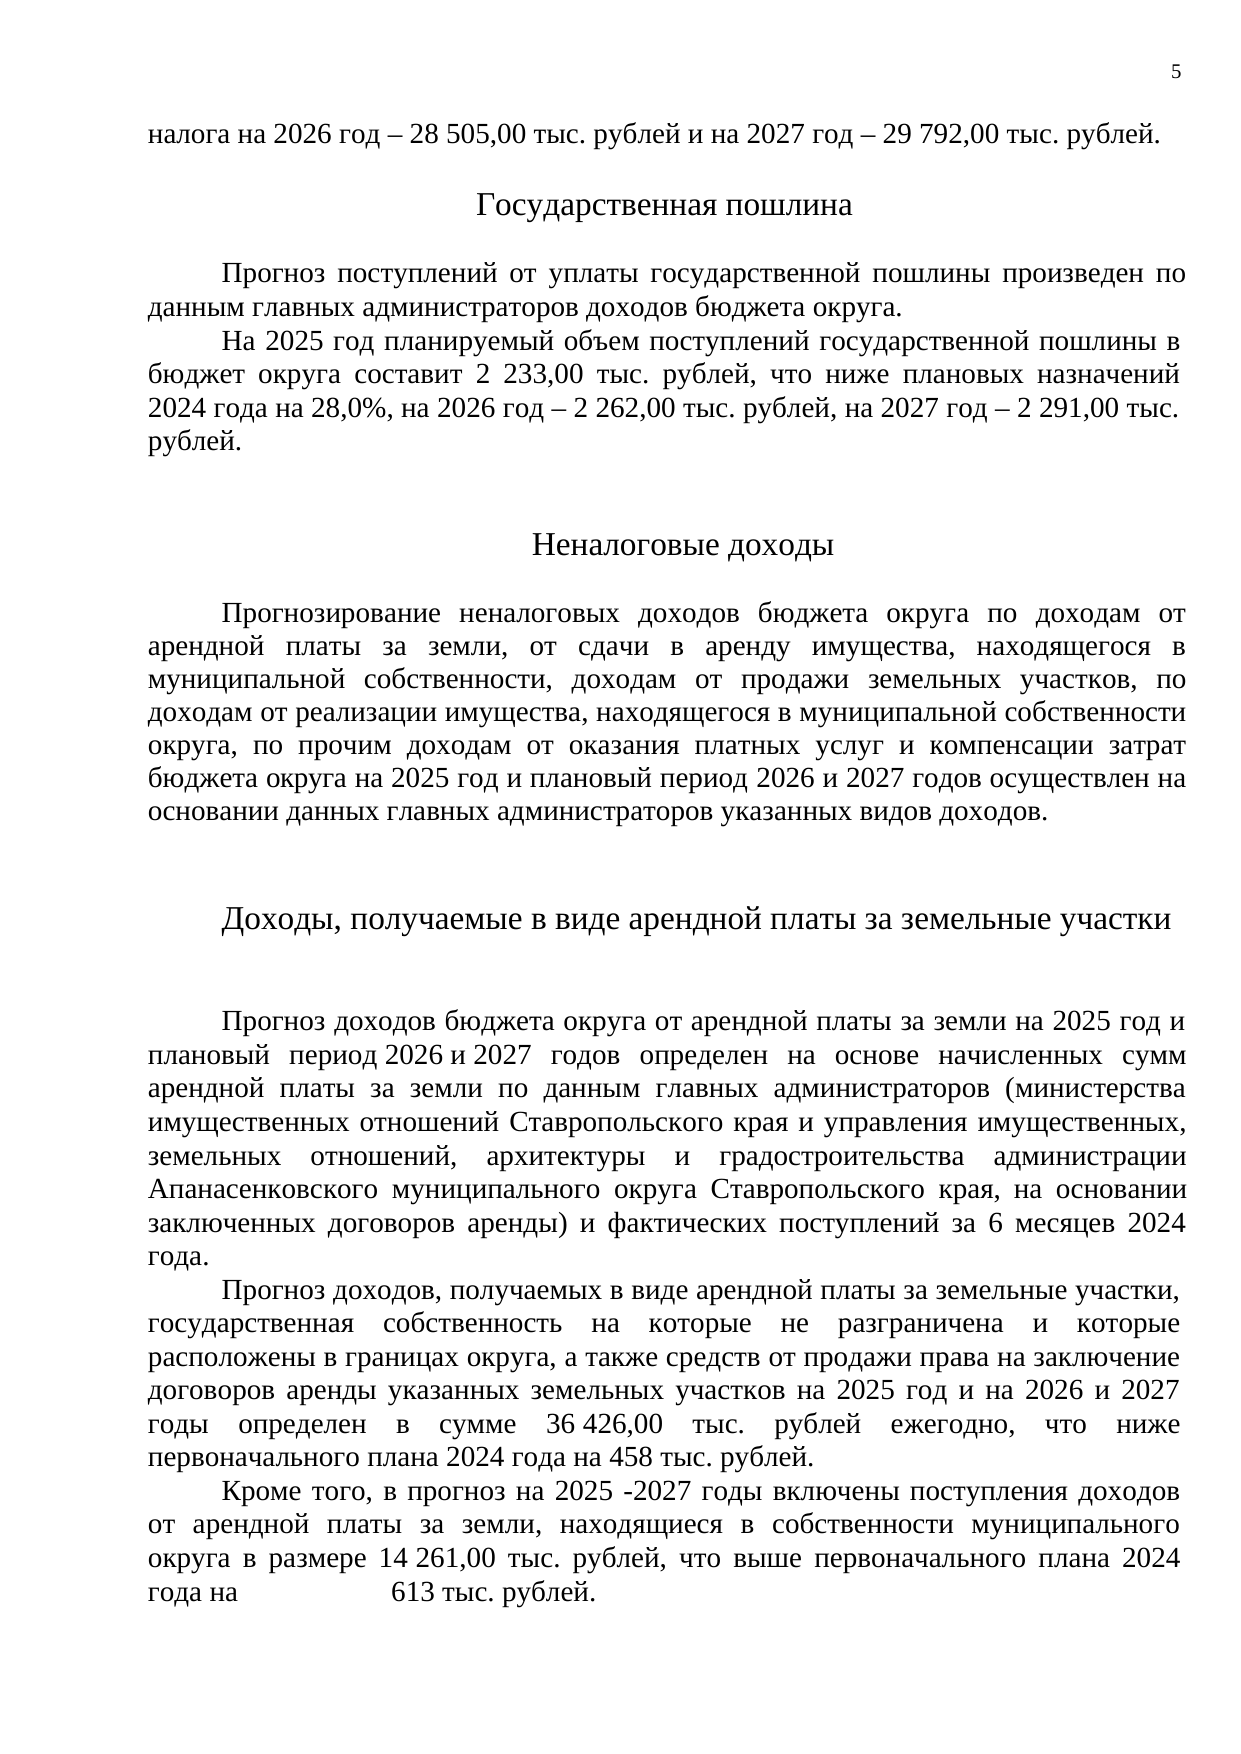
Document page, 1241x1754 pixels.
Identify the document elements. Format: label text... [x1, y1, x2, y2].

text Прогноз доходов, получаемых в виде арендной платы за земельные участки, государственная собственность на которые не разграничена и которые расположены в границах округа, а также средств от продажи права на заключение договоров аренды указанных земельных участков на 2025 год и на 2026 и 2027 годы определен в сумме 36 426,00 тыс. рублей ежегодно, что ниже первоначального плана 2024 года на 458 тыс. рублей. [148, 1272, 1181, 1473]
text Кроме того, в прогноз на 2025 -2027 годы включены поступления доходов от арендной платы за земли, находящиеся в собственности муниципального округа в размере 14 261,00 тыс. рублей, что выше первоначального плана 2024 года на 613 тыс. рублей. [148, 1473, 1181, 1607]
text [148, 117, 1181, 150]
text Государственная пошлина [148, 184, 1181, 222]
text Прогноз поступлений от уплаты государственной пошлины произведен по данным главных администраторов доходов бюджета округа. [148, 256, 1187, 323]
text Прогнозирование неналоговых доходов бюджета округа по доходам от арендной платы за земли, от сдачи в аренду имущества, находящегося в муниципальной собственности, доходам от продажи земельных участков, по доходам от реализации имущества, находящегося в муниципальной собственности округа, по прочим доходам от оказания платных услуг и компенсации затрат бюджета округа на 2025 год и плановый период 2026 и 2027 годов осуществлен на основании данных главных администраторов указанных видов доходов. [148, 596, 1187, 826]
title Прогноз доходов бюджета округа от арендной платы за земли на 2025 год и плановый период 2026 и 2027 годов определен на основе начисленных сумм арендной платы за земли по данным главных администраторов (министерства имущественных отношений Ставропольского края и управления имущественных, земельных отношений, архитектуры и градостроительства администрации Апанасенковского муниципального округа Ставропольского края, на основании заключенных договоров аренды) и фактических поступлений за 6 месяцев 2024 года. [148, 1003, 1187, 1272]
text Доходы, получаемые в виде арендной платы за земельные участки [148, 898, 1181, 936]
text На 2025 год планируемый объем поступлений государственной пошлины в бюджет округа составит 2 233,00 тыс. рублей, что ниже плановых назначений 2024 года на 28,0%, на 2026 год – 2 262,00 тыс. рублей, на 2027 год – 2 291,00 тыс. рублей. [148, 323, 1181, 457]
text Неналоговые доходы [148, 524, 1181, 562]
